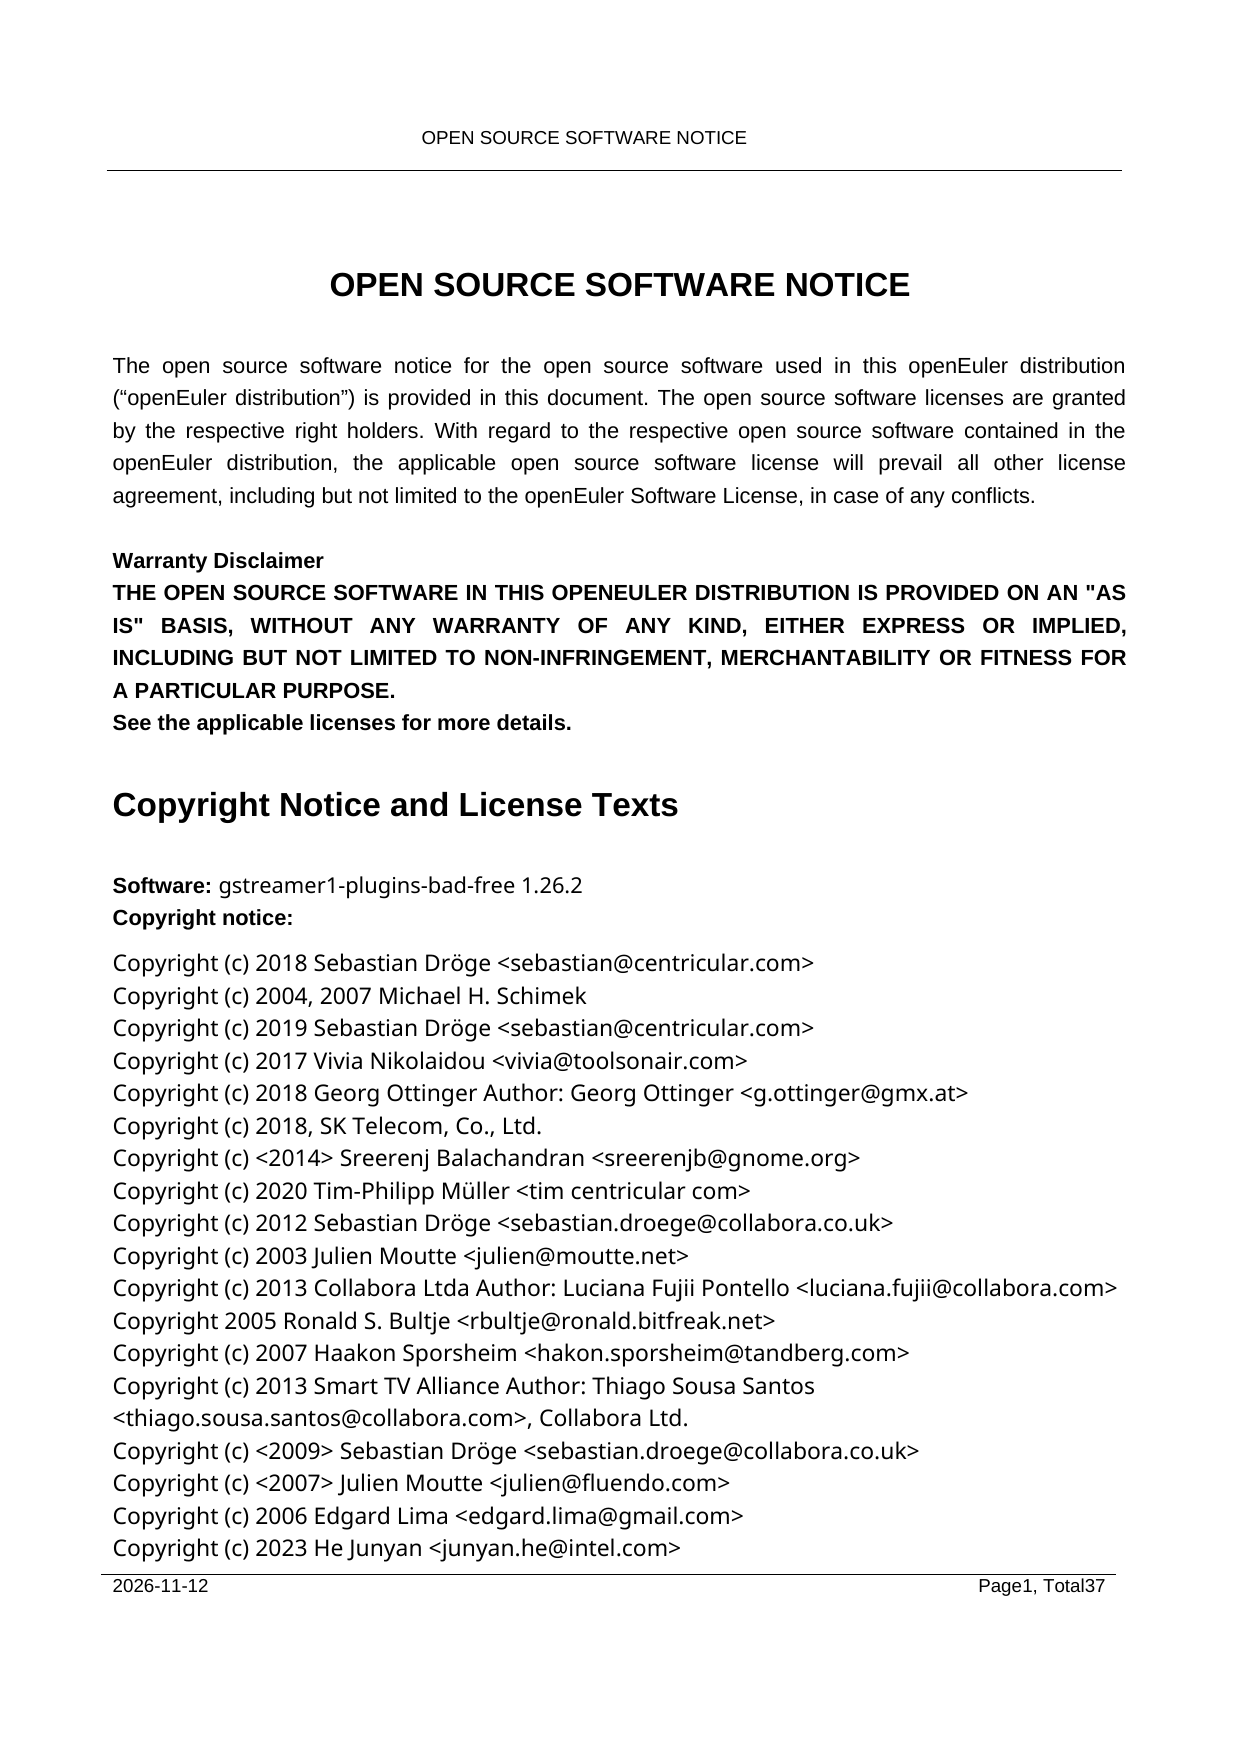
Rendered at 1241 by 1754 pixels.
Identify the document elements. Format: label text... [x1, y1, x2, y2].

title Software: gstreamer1-plugins-bad-free 1.26.2 [112, 869, 1128, 901]
text THE OPEN SOURCE SOFTWARE IN THIS OPENEULER DISTRIBUTION IS PROVIDED ON AN "AS IS" BASIS, WITHOUT ANY WARRANTY OF ANY KIND, EITHER EXPRESS OR IMPLIED, INCLUDING BUT NOT LIMITED TO NON-INFRINGEMENT, MERCHANTABILITY OR FITNESS FOR A PARTICULAR PURPOSE. See the applicable licenses for more details. [112, 576, 1128, 739]
text Copyright Notice and License Texts [112, 771, 1128, 836]
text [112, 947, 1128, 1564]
text Warranty Disclaimer [112, 544, 1128, 576]
text The open source software notice for the open source software used in this openEuler distribution (“openEuler distribution”) is provided in this document. The open source software licenses are granted by the respective right holders. With regard to the respective open source software contained in the openEuler distribution, the applicable open source software license will prevail all other license agreement, including but not limited to the openEuler Software License, in case of any conflicts. [112, 349, 1128, 511]
text Copyright notice: [112, 901, 1128, 934]
text OPEN SOURCE SOFTWARE NOTICE [112, 251, 1128, 316]
